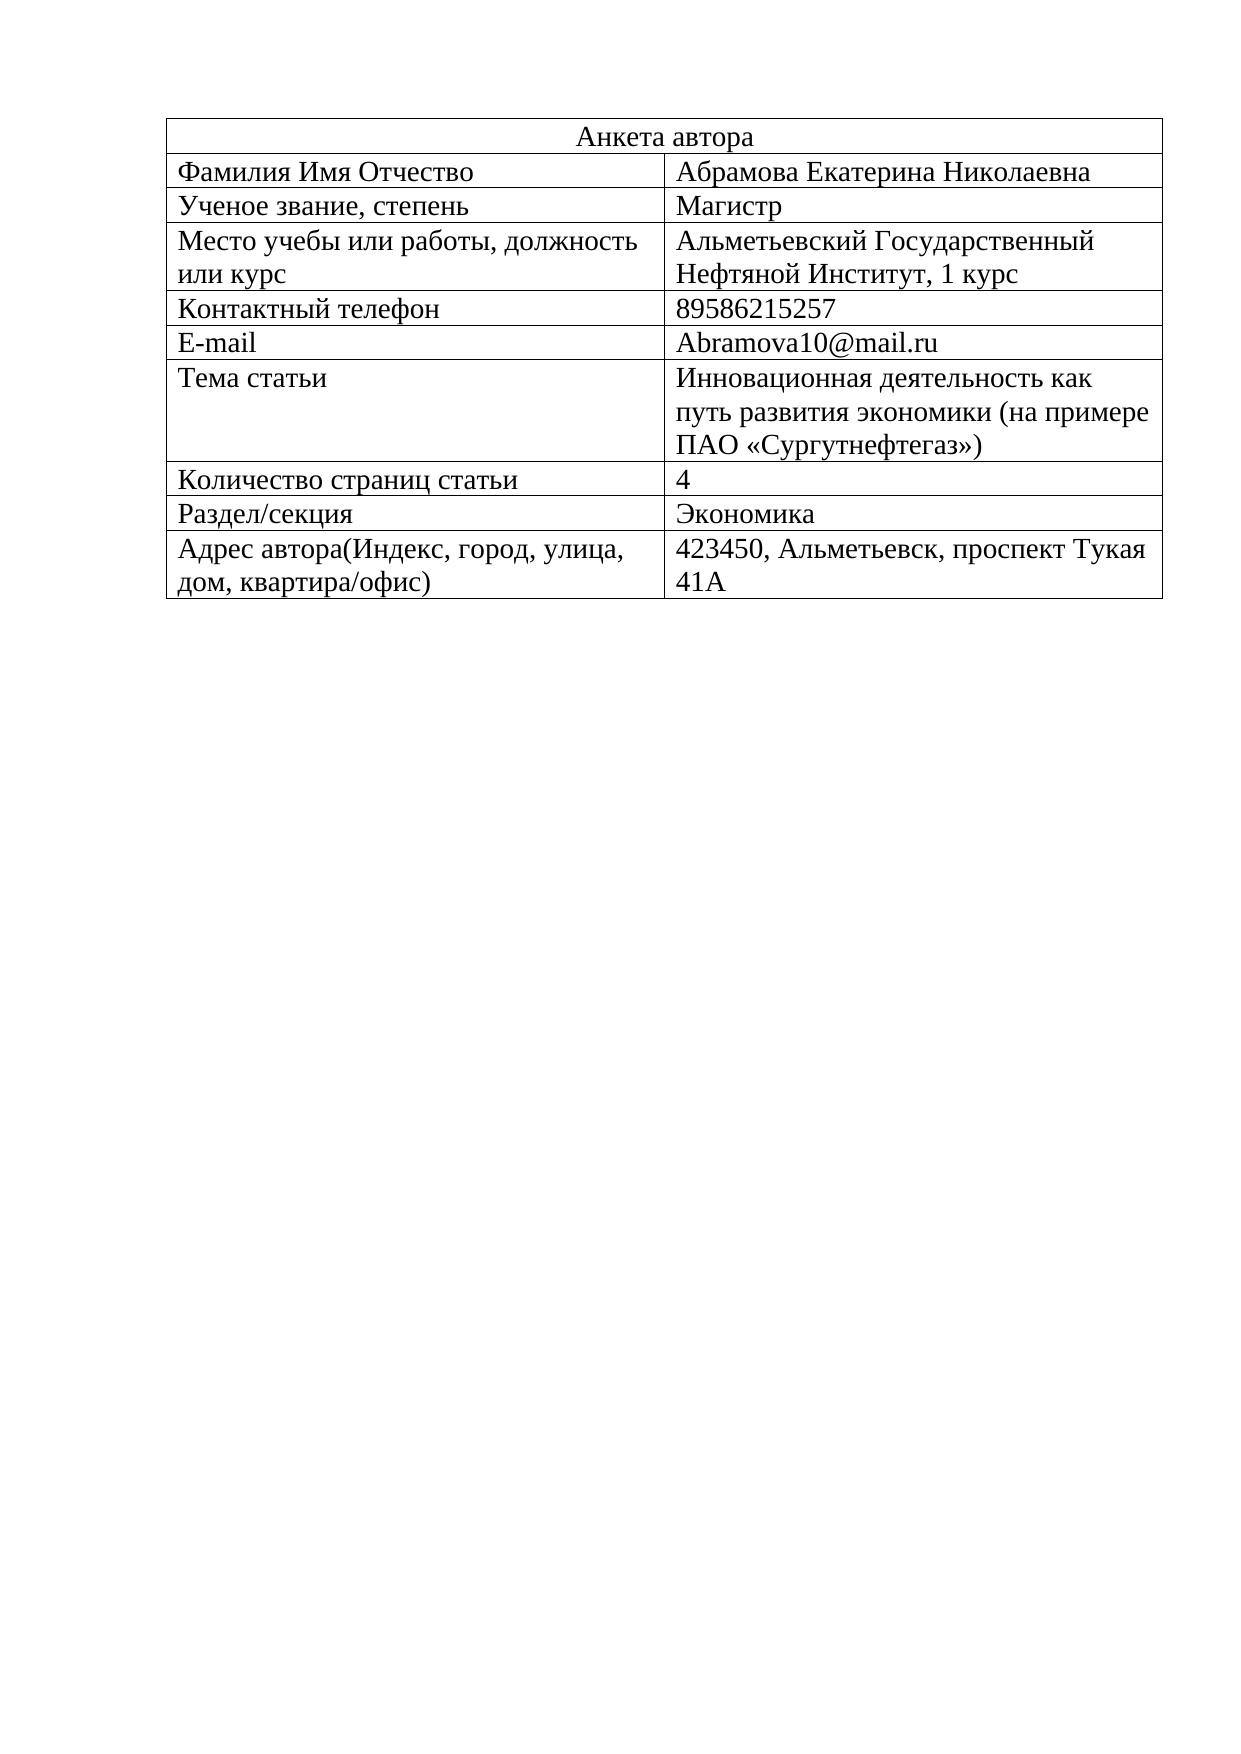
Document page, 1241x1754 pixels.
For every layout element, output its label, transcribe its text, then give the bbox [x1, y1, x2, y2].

table_cell E-mail [167, 326, 664, 359]
table_header Анкета автора [167, 119, 1162, 153]
table_cell Экономика [665, 496, 1162, 530]
table_cell Раздел/секция [167, 496, 664, 530]
table_cell 89586215257 [665, 291, 1162, 324]
table_cell Abramova10@mail.ru [665, 326, 1162, 359]
table_cell Адрес автора(Индекс, город, улица, дом, квартира/офис) [167, 531, 664, 598]
table_cell Место учебы или работы, должность или курс [167, 223, 664, 290]
table_cell 423450, Альметьевск, проспект Тукая 41А [665, 531, 1162, 598]
table_cell Тема статьи [167, 360, 664, 461]
table_cell Абрамова Екатерина Николаевна [665, 154, 1162, 187]
table_cell Магистр [665, 188, 1162, 222]
table_cell Количество страниц статьи [167, 462, 664, 495]
table_cell 4 [665, 462, 1162, 495]
table_cell Контактный телефон [167, 291, 664, 324]
table_cell Фамилия Имя Отчество [167, 154, 664, 187]
table_cell Альметьевский Государственный Нефтяной Институт, 1 курс [665, 223, 1162, 290]
table_cell Ученое звание, степень [167, 188, 664, 222]
table_cell Инновационная деятельность как путь развития экономики (на примере ПАО «Сургутнефтегаз») [665, 360, 1162, 461]
